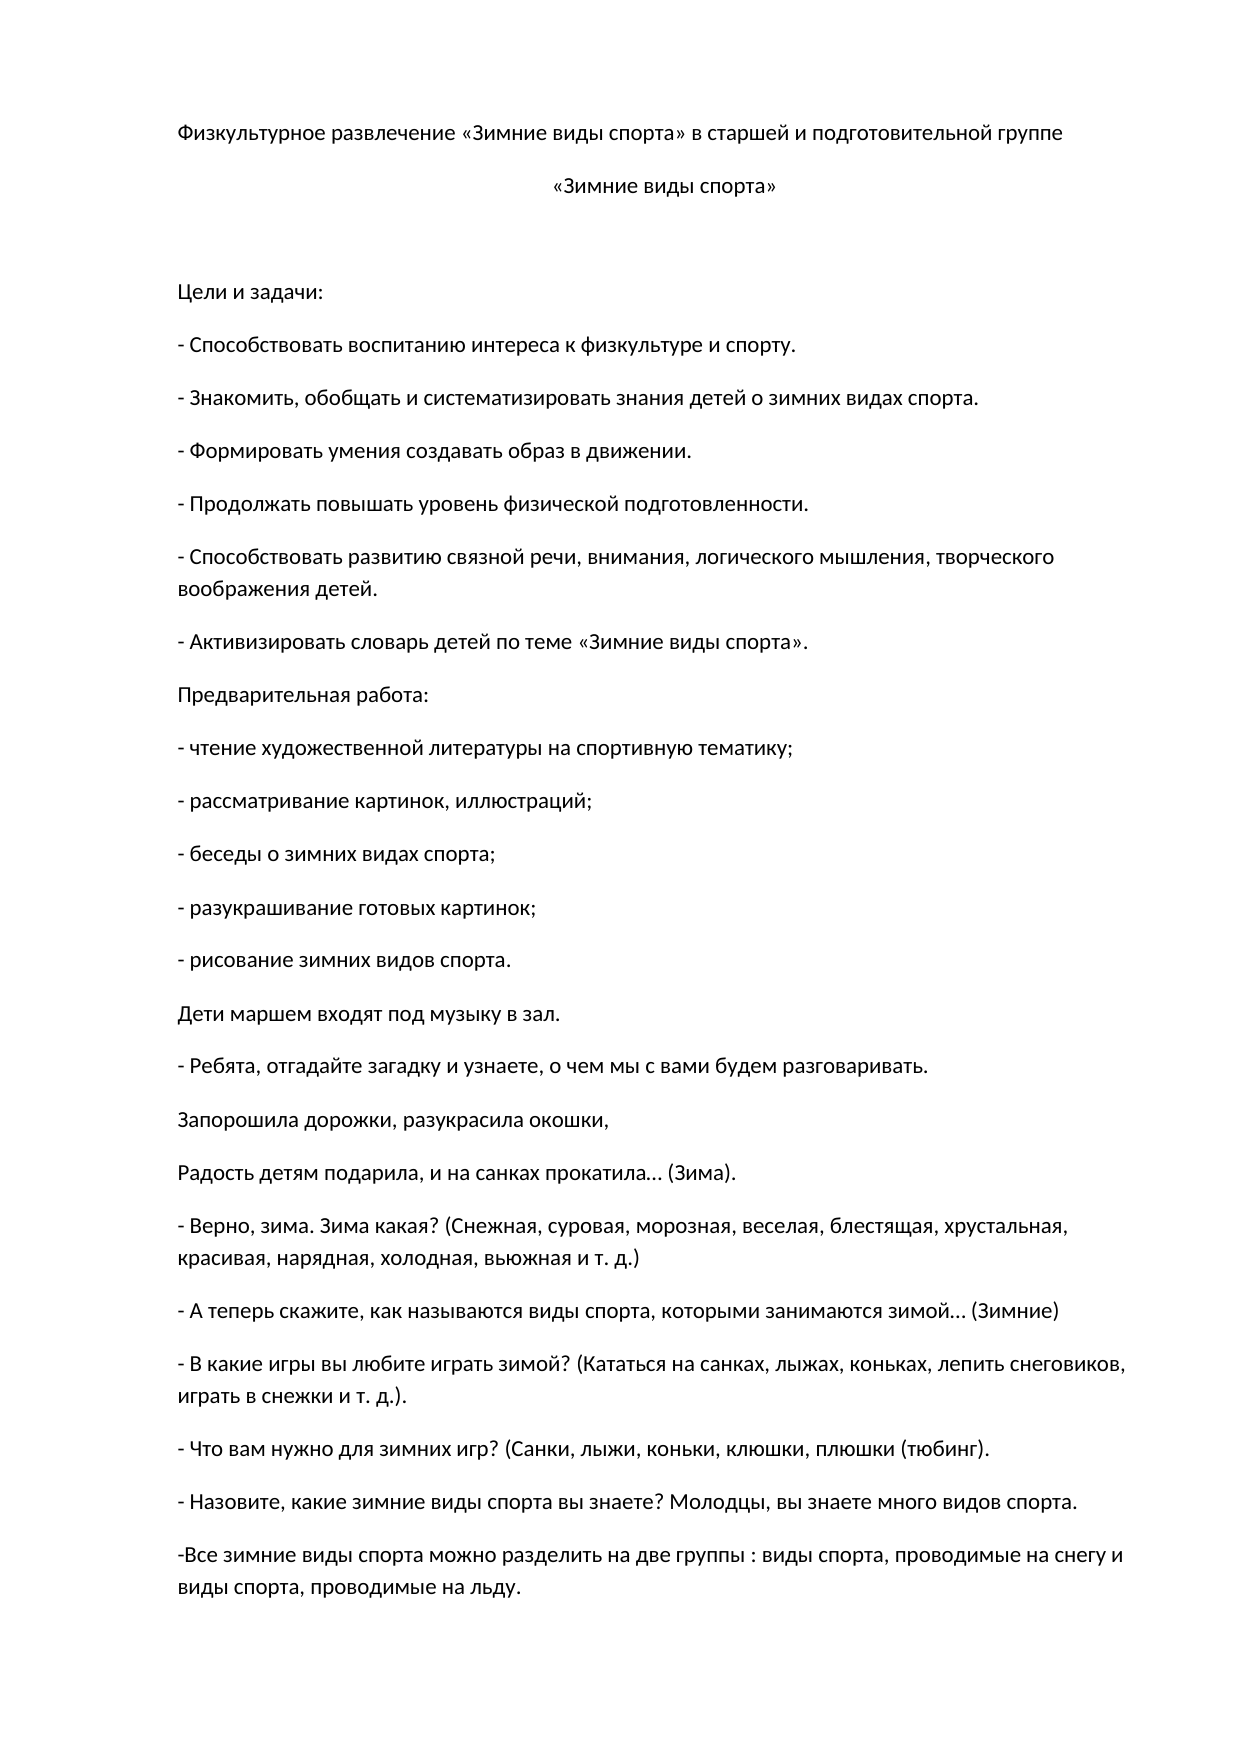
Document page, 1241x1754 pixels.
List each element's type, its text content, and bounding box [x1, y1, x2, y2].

text - Назовите, какие зимние виды спорта вы знаете? Молодцы, вы знаете много видов спорта. [177, 1487, 1152, 1515]
text - Активизировать словарь детей по теме «Зимние виды спорта». [177, 627, 1152, 656]
text -Все зимние виды спорта можно разделить на две группы : виды спорта, проводимые на снегу и виды спорта, проводимые на льду. [177, 1540, 1152, 1600]
text «Зимние виды спорта» [177, 171, 1152, 199]
text - чтение художественной литературы на спортивную тематику; [177, 733, 1152, 762]
text Дети маршем входят под музыку в зал. [177, 999, 1152, 1027]
text Цели и задачи: [177, 277, 1152, 305]
text - Продолжать повышать уровень физической подготовленности. [177, 489, 1152, 517]
text Запорошила дорожки, разукрасила окошки, [177, 1105, 1152, 1133]
text - Знакомить, обобщать и систематизировать знания детей о зимних видах спорта. [177, 383, 1152, 411]
text Предварительная работа: [177, 681, 1152, 708]
text - рассматривание картинок, иллюстраций; [177, 787, 1152, 814]
text Радость детям подарила, и на санках прокатила… (Зима). [177, 1158, 1152, 1186]
text - А теперь скажите, как называются виды спорта, которыми занимаются зимой… (Зимние) [177, 1296, 1152, 1324]
text Физкультурное развлечение «Зимние виды спорта» в старшей и подготовительной группе [177, 118, 1152, 146]
text - разукрашивание готовых картинок; [177, 893, 1152, 921]
text - Формировать умения создавать образ в движении. [177, 436, 1152, 464]
text - Что вам нужно для зимних игр? (Санки, лыжи, коньки, клюшки, плюшки (тюбинг). [177, 1434, 1152, 1462]
text - Верно, зима. Зима какая? (Снежная, суровая, морозная, веселая, блестящая, хрустальная, красивая, нарядная, холодная, вьюжная и т. д.) [177, 1211, 1152, 1271]
text - Способствовать развитию связной речи, внимания, логического мышления, творческого воображения детей. [177, 542, 1152, 602]
text - Ребята, отгадайте загадку и узнаете, о чем мы с вами будем разговаривать. [177, 1052, 1152, 1080]
text - беседы о зимних видах спорта; [177, 839, 1152, 868]
text - Способствовать воспитанию интереса к физкультуре и спорту. [177, 330, 1152, 358]
text - В какие игры вы любите играть зимой? (Кататься на санках, лыжах, коньках, лепить снеговиков, играть в снежки и т. д.). [177, 1349, 1152, 1409]
text - рисование зимних видов спорта. [177, 946, 1152, 974]
